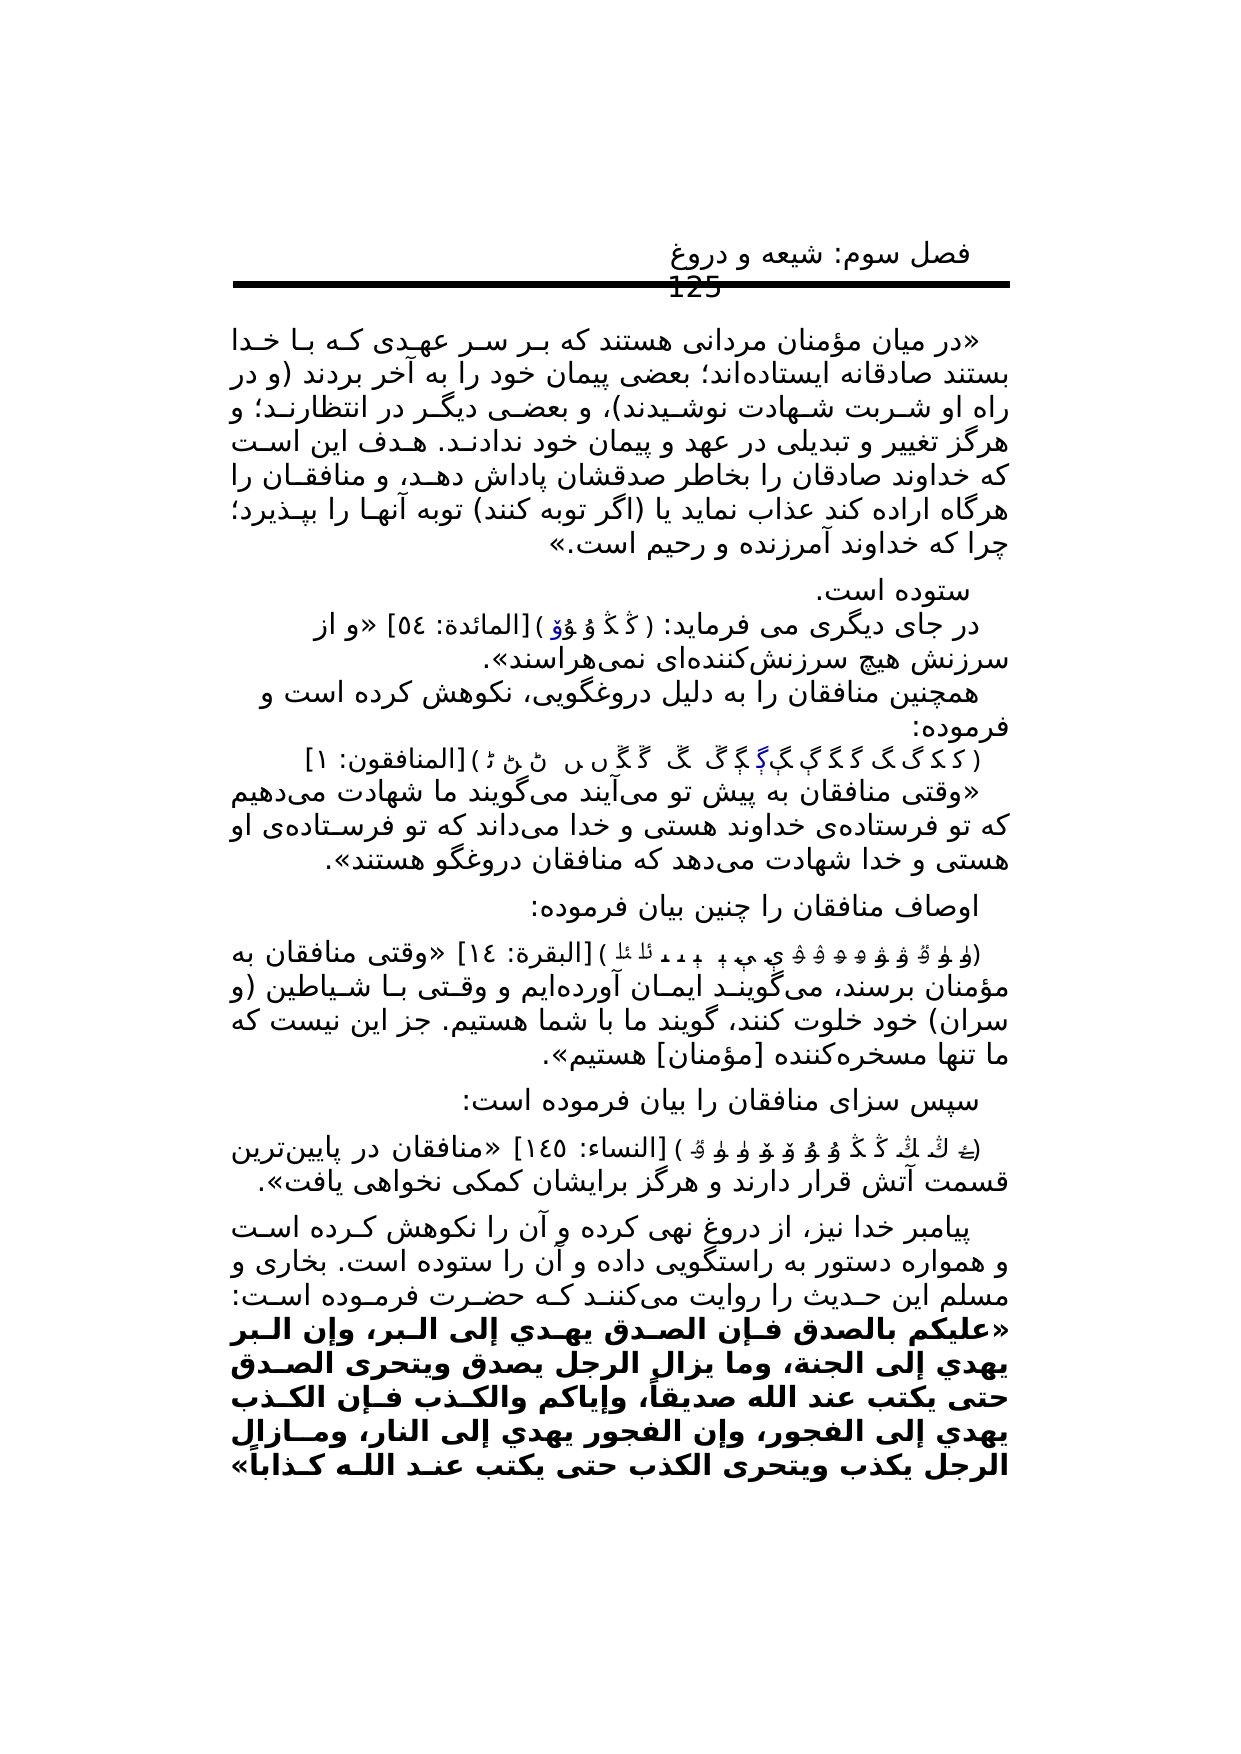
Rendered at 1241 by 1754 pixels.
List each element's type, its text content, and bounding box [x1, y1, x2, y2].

text اوصاف منافقان را چنین بیان فرموده: [230, 889, 1010, 923]
text همچنین منافقان را به دلیل دروغگویی، نکوهش کرده است و فرموده: [230, 675, 1010, 743]
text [230, 1211, 1010, 1482]
text در جای دیگری می فرماید: ﴿ ﯕ ﯖ ﯗ ﯘﯙ ﴾ [المائدة: ٥٤] «و از سرزنش هیچ سرزنش‌کننده‌ای نمی‌هراسند». [230, 607, 1010, 675]
text سپس سزای منافقان را بیان فرموده است: [230, 1084, 1010, 1118]
text «در میان مؤمنان مردانی هستند که بر سر عهدی که با خدا بستند صادقانه ایستاده‌اند؛ بعضی پیمان خود را به آخر بردند (و در راه او شربت شهادت نوشیدند)، و بعضی دیگر در انتظارند؛ و هرگز تغییر و تبدیلی در عهد و پیمان خود ندادند. هدف این است که خداوند صادقان را بخاطر صدقشان پاداش دهد، و منافقان را هرگاه اراده کند عذاب نماید یا (اگر توبه کنند) توبه آنها را بپذیرد؛ چرا که خداوند آمرزنده و رحیم است.» [230, 323, 1010, 561]
text ﴿ ﮐ ﮑ ﮒ ﮓ ﮔ ﮕ ﮖ ﮗﮘ ﮙ ﮚ ﮛ ﮜ ﮝ ﮞ ﮟ ﮠ ﮡ ﮢ ﴾ [المنافقون: ١] [230, 743, 1010, 774]
text ﴿ﮱ ﯓ ﯔ ﯕ ﯖ ﯗ ﯘ ﯙ ﯚ ﯛ ﯜ ﯝ ﴾ [النساء: ١٤٥] «منافقان در پایین‌ترین قسمت آتش قرار دارند و هرگز برایشان کمکی نخواهی یافت». [230, 1130, 1010, 1198]
text ستوده است. [230, 573, 1010, 607]
text ﴿ﯛ ﯜ ﯝ ﯞ ﯟ ﯠ ﯡ ﯢ ﯣ ﯤ ﯥ ﯦ ﯧ ﯨ ﯩ ﯪ ﯫ ﴾ [البقرة: ١٤] «وقتی منافقان به مؤمنان برسند، می‌گویند ایمان آورده‌ایم و وقتی با شیاطین (و سران) خود خلوت کنند، گویند ما با شما هستیم. جز این نیست که ما تنها مسخره‌کننده [مؤمنان] هستیم». [230, 935, 1010, 1071]
text «وقتی منافقان به پیش تو می‌آیند می‌گویند ما شهادت می‌دهیم که تو فرستاده‌ی خداوند هستی و خدا می‌داند که تو فرستاده‌ی او هستی و خدا شهادت می‌دهد که منافقان دروغگو هستند». [230, 774, 1010, 876]
